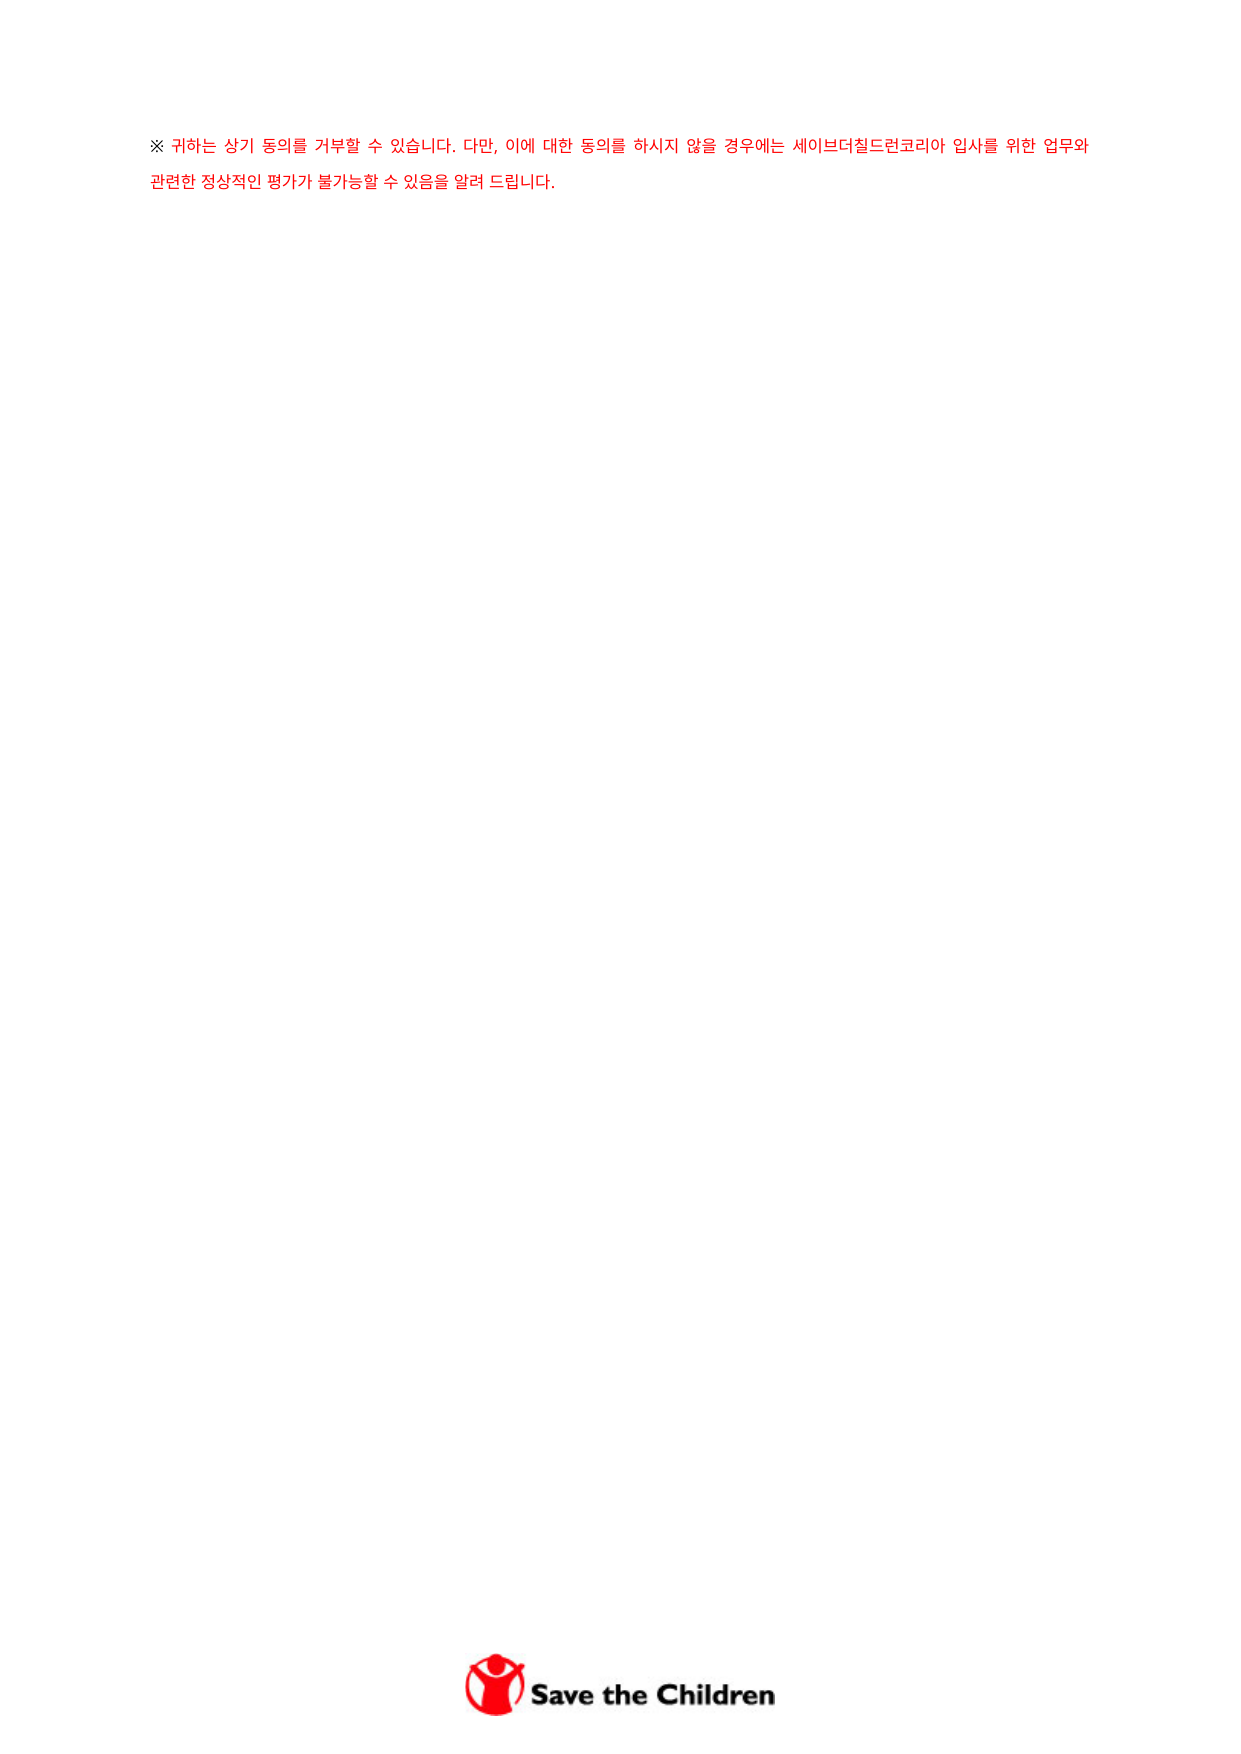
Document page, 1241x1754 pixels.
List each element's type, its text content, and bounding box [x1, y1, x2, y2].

text ※ 귀하는 상기 동의를 거부할 수 있습니다. 다만, 이에 대한 동의를 하시지 않을 경우에는 세이브더칠드런코리아 입사를 위한 업무와 관련한 정상적인 평가가 불가능할 수 있음을 알려 드립니다. [150, 133, 1090, 193]
picture [465, 1653, 775, 1716]
